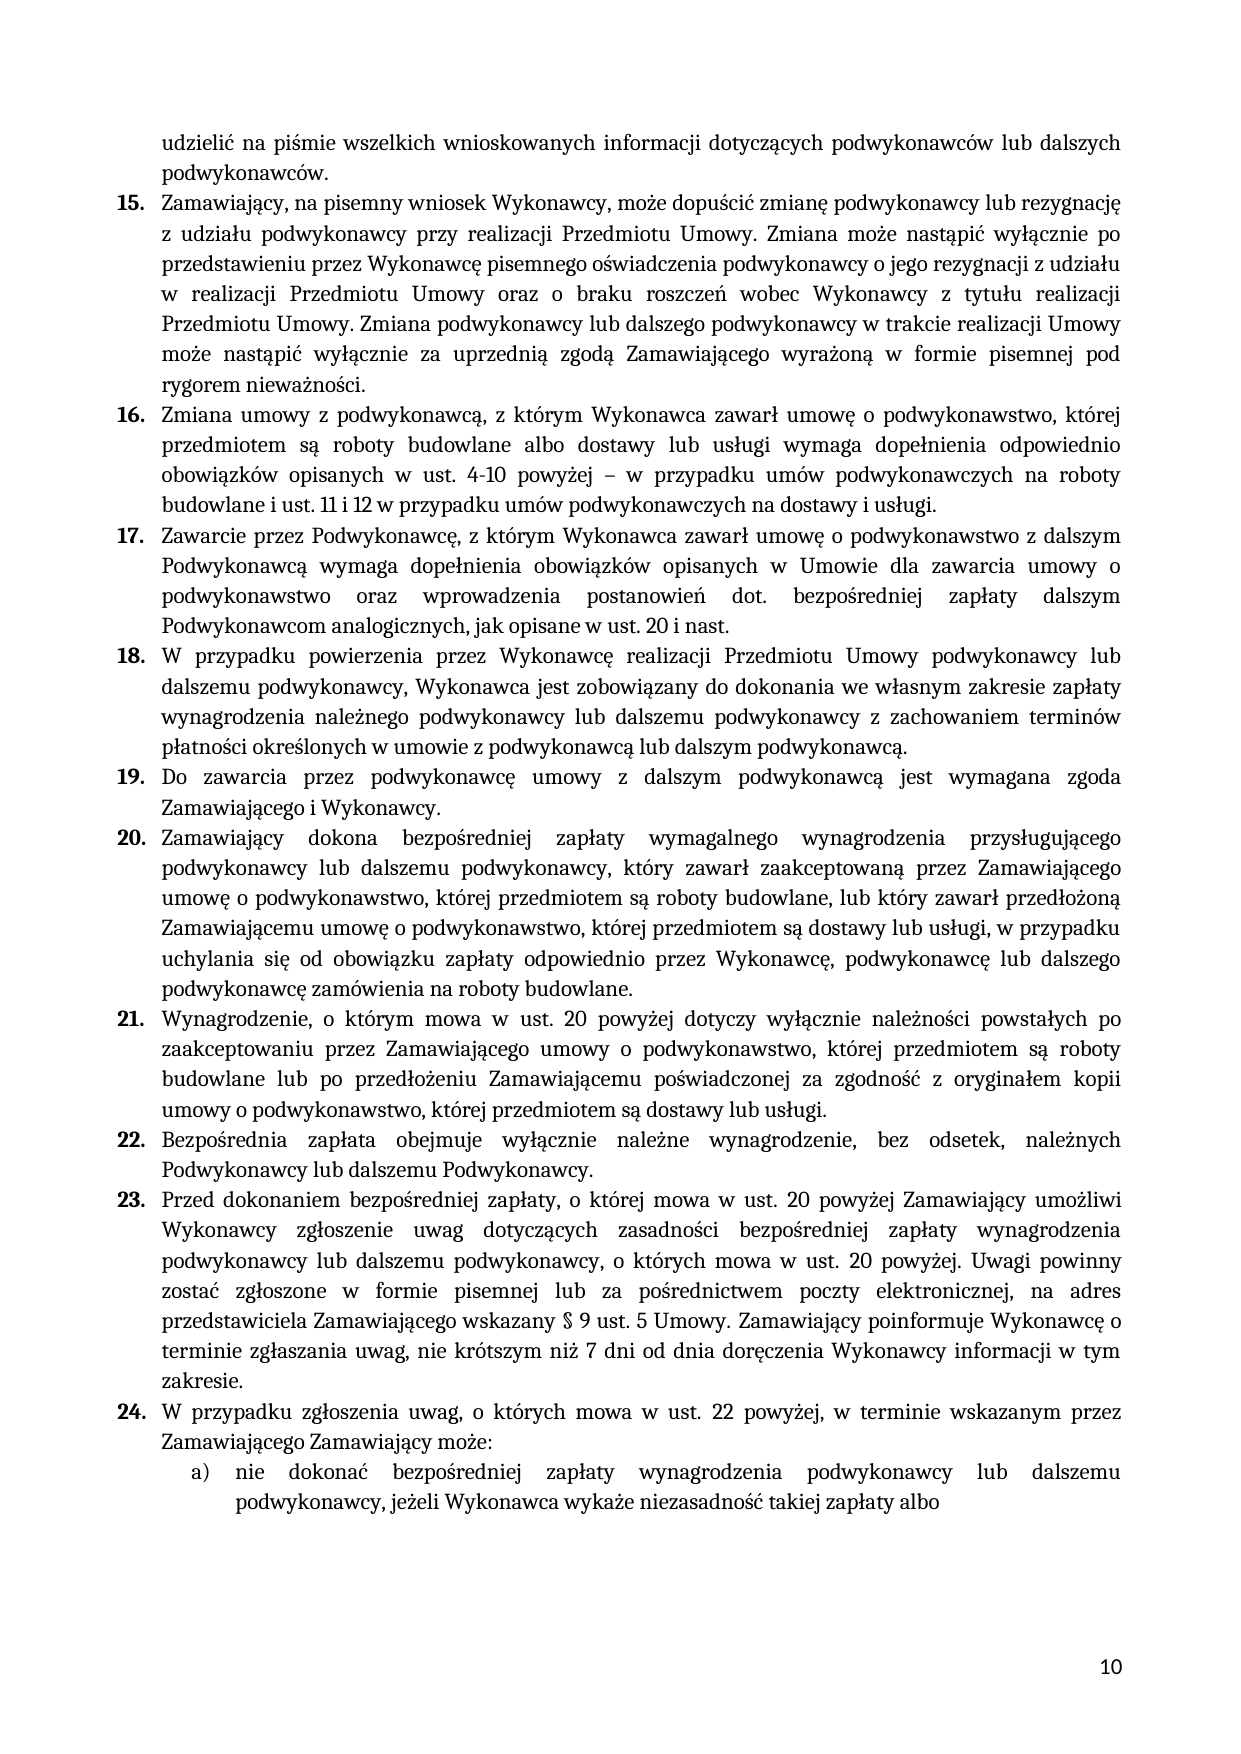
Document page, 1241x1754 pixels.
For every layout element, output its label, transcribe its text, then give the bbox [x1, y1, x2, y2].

list W przypadku powierzenia przez Wykonawcę realizacji Przedmiotu Umowy podwykonawcy lub dalszemu podwykonawcy, Wykonawca jest zobowiązany do dokonania we własnym zakresie zapłaty wynagrodzenia należnego podwykonawcy lub dalszemu podwykonawcy z zachowaniem terminów płatności określonych w umowie z podwykonawcą lub dalszym podwykonawcą. [117, 643, 1122, 760]
list Zamawiający, na pisemny wniosek Wykonawcy, może dopuścić zmianę podwykonawcy lub rezygnację z udziału podwykonawcy przy realizacji Przedmiotu Umowy. Zmiana może nastąpić wyłącznie po przedstawieniu przez Wykonawcę pisemnego oświadczenia podwykonawcy o jego rezygnacji z udziału w realizacji Przedmiotu Umowy oraz o braku roszczeń wobec Wykonawcy z tytułu realizacji Przedmiotu Umowy. Zmiana podwykonawcy lub dalszego podwykonawcy w trakcie realizacji Umowy może nastąpić wyłącznie za uprzednią zgodą Zamawiającego wyrażoną w formie pisemnej pod rygorem nieważności. [117, 190, 1122, 398]
list Zamawiający dokona bezpośredniej zapłaty wymagalnego wynagrodzenia przysługującego podwykonawcy lub dalszemu podwykonawcy, który zawarł zaakceptowaną przez Zamawiającego umowę o podwykonawstwo, której przedmiotem są roboty budowlane, lub który zawarł przedłożoną Zamawiającemu umowę o podwykonawstwo, której przedmiotem są dostawy lub usługi, w przypadku uchylania się od obowiązku zapłaty odpowiednio przez Wykonawcę, podwykonawcę lub dalszego podwykonawcę zamówienia na roboty budowlane. [117, 824, 1122, 1002]
list Zawarcie przez Podwykonawcę, z którym Wykonawca zawarł umowę o podwykonawstwo z dalszym Podwykonawcą wymaga dopełnienia obowiązków opisanych w Umowie dla zawarcia umowy o podwykonawstwo oraz wprowadzenia postanowień dot. bezpośredniej zapłaty dalszym Podwykonawcom analogicznych, jak opisane w ust. 20 i nast. [117, 522, 1122, 639]
list Do zawarcia przez podwykonawcę umowy z dalszym podwykonawcą jest wymagana zgoda Zamawiającego i Wykonawcy. [117, 764, 1122, 821]
list Wynagrodzenie, o którym mowa w ust. 20 powyżej dotyczy wyłącznie należności powstałych po zaakceptowaniu przez Zamawiającego umowy o podwykonawstwo, której przedmiotem są roboty budowlane lub po przedłożeniu Zamawiającemu poświadczonej za zgodność z oryginałem kopii umowy o podwykonawstwo, której przedmiotem są dostawy lub usługi. [117, 1006, 1122, 1123]
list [117, 130, 1122, 186]
list Przed dokonaniem bezpośredniej zapłaty, o której mowa w ust. 20 powyżej Zamawiający umożliwi Wykonawcy zgłoszenie uwag dotyczących zasadności bezpośredniej zapłaty wynagrodzenia podwykonawcy lub dalszemu podwykonawcy, o których mowa w ust. 20 powyżej. Uwagi powinny zostać zgłoszone w formie pisemnej lub za pośrednictwem poczty elektronicznej, na adres przedstawiciela Zamawiającego wskazany § 9 ust. 5 Umowy. Zamawiający poinformuje Wykonawcę o terminie zgłaszania uwag, nie krótszym niż 7 dni od dnia doręczenia Wykonawcy informacji w tym zakresie. [117, 1187, 1122, 1395]
list nie dokonać bezpośredniej zapłaty wynagrodzenia podwykonawcy lub dalszemu podwykonawcy, jeżeli Wykonawca wykaże niezasadność takiej zapłaty albo [191, 1459, 1122, 1516]
list Bezpośrednia zapłata obejmuje wyłącznie należne wynagrodzenie, bez odsetek, należnych Podwykonawcy lub dalszemu Podwykonawcy. [117, 1127, 1122, 1183]
list W przypadku zgłoszenia uwag, o których mowa w ust. 22 powyżej, w terminie wskazanym przez Zamawiającego Zamawiający może: [117, 1398, 1122, 1455]
list Zmiana umowy z podwykonawcą, z którym Wykonawca zawarł umowę o podwykonawstwo, której przedmiotem są roboty budowlane albo dostawy lub usługi wymaga dopełnienia odpowiednio obowiązków opisanych w ust. 4-10 powyżej – w przypadku umów podwykonawczych na roboty budowlane i ust. 11 i 12 w przypadku umów podwykonawczych na dostawy i usługi. [117, 402, 1122, 519]
